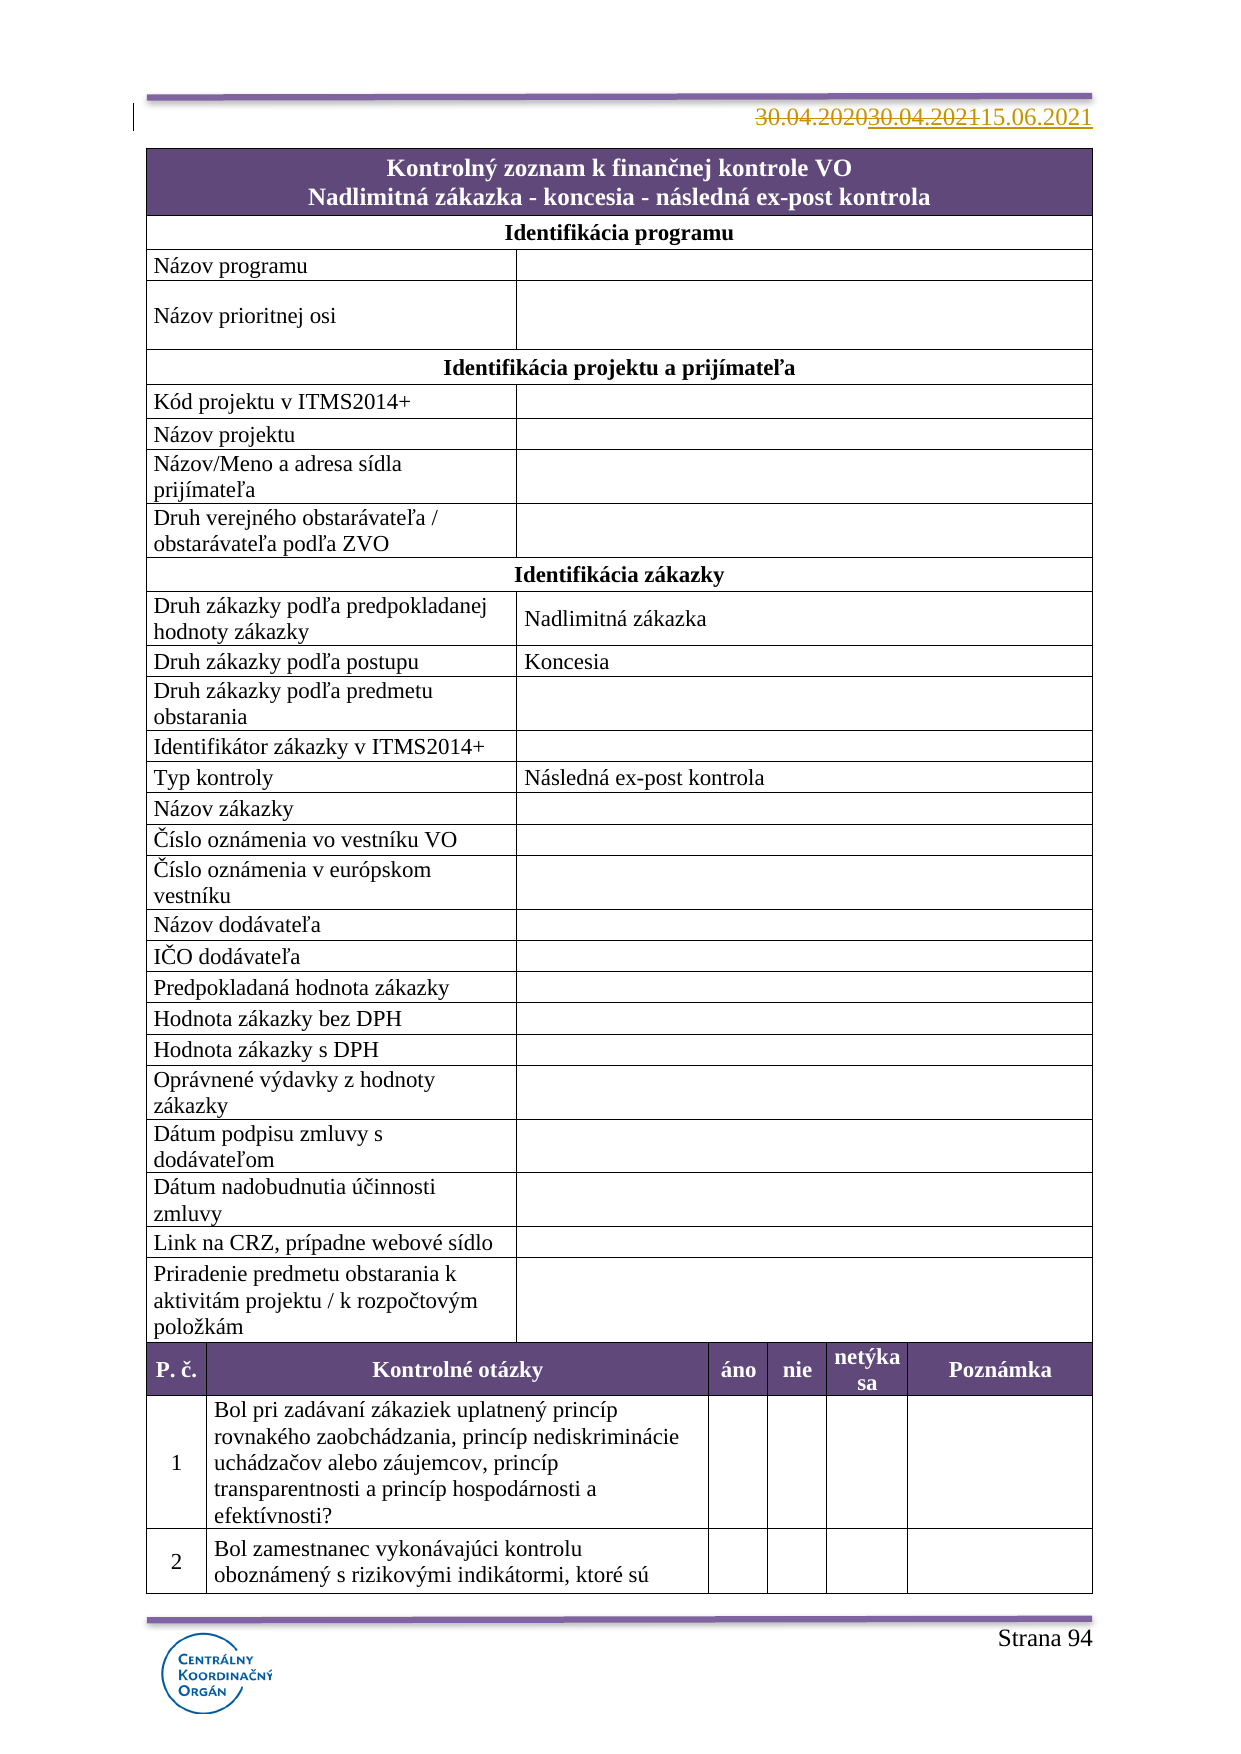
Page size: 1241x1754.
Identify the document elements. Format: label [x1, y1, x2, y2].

picture [159, 1631, 272, 1713]
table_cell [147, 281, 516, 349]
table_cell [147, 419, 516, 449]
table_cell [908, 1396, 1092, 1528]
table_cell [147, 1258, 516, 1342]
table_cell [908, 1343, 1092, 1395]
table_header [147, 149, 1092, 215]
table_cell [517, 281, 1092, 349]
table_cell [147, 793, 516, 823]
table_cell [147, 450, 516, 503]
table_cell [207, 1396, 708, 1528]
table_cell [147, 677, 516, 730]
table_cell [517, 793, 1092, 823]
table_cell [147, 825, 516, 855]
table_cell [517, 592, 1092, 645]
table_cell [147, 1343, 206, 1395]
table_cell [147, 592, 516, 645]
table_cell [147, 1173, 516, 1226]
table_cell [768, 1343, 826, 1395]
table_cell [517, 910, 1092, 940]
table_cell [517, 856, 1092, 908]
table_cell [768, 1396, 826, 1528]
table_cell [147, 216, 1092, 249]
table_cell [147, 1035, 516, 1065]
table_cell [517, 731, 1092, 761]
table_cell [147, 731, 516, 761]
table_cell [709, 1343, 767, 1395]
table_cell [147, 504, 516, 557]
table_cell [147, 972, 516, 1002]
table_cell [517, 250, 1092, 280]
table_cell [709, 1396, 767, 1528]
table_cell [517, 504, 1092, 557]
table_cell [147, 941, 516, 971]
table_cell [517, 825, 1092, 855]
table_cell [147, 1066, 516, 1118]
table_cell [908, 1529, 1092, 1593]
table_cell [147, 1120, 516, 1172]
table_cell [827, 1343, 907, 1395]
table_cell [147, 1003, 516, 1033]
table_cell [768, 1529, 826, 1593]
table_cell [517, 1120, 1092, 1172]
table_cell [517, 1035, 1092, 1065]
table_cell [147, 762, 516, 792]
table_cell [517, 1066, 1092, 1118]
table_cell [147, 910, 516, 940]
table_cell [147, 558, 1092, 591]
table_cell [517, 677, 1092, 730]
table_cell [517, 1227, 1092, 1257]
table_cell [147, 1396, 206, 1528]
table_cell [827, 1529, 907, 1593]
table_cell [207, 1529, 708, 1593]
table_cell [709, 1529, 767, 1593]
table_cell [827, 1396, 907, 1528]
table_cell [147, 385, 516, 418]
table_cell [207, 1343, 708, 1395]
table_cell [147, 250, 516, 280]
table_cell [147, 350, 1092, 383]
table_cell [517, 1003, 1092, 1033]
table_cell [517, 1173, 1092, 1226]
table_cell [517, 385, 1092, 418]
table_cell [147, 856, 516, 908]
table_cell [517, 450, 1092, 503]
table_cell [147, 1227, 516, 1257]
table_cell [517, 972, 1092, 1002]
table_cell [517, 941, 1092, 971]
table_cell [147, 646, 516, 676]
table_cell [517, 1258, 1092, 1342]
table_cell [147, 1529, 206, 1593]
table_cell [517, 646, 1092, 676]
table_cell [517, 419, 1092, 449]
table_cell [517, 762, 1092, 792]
